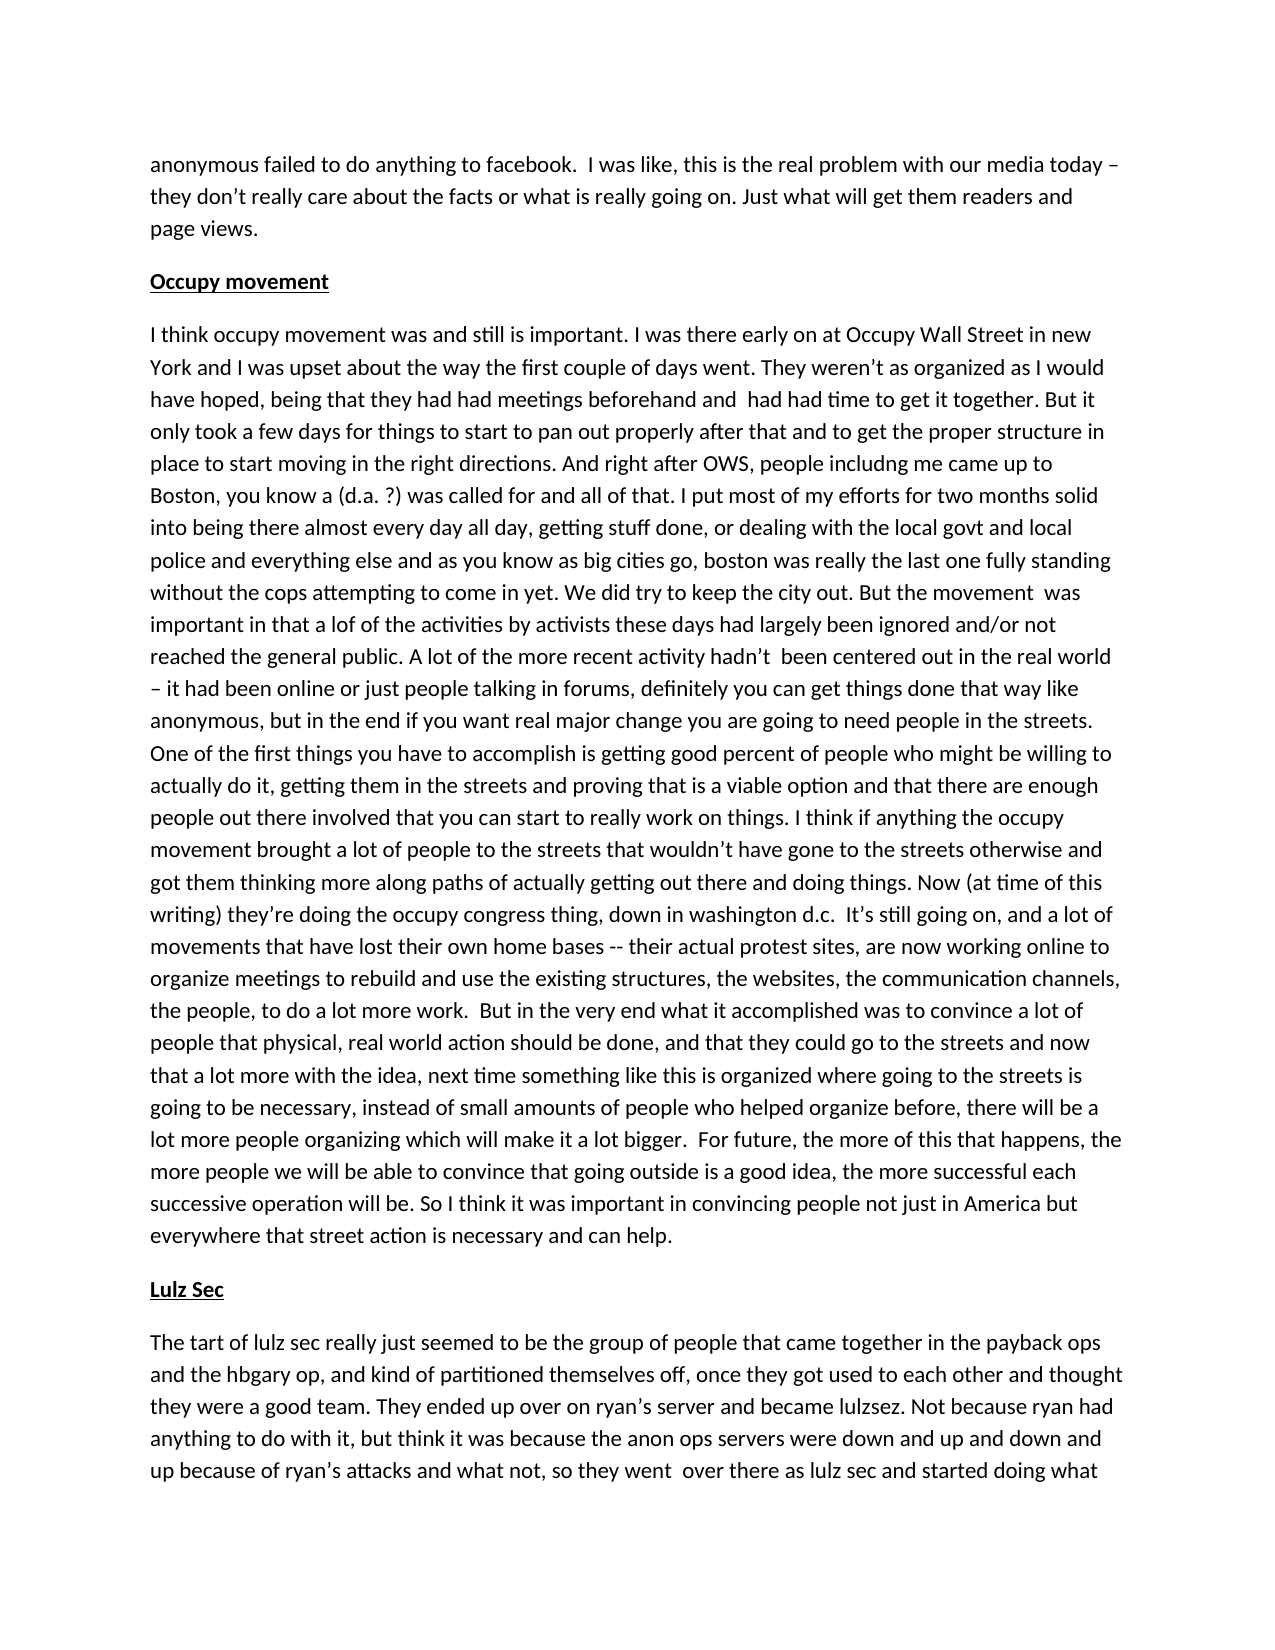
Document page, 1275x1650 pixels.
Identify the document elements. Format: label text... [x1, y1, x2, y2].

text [150, 1328, 1125, 1484]
text Occupy movement [150, 267, 1125, 295]
text I think occupy movement was and still is important. I was there early on at Occupy Wall Street in new York and I was upset about the way the first couple of days went. They weren’t as organized as I would have hoped, being that they had had meetings beforehand and had had time to get it together. But it only took a few days for things to start to pan out properly after that and to get the proper structure in place to start moving in the right directions. And right after OWS, people includng me came up to Boston, you know a (d.a. ?) was called for and all of that. I put most of my efforts for two months solid into being there almost every day all day, getting stuff done, or dealing with the local govt and local police and everything else and as you know as big cities go, boston was really the last one fully standing without the cops attempting to come in yet. We did try to keep the city out. But the movement was important in that a lof of the activities by activists these days had largely been ignored and/or not reached the general public. A lot of the more recent activity hadn’t been centered out in the real world – it had been online or just people talking in forums, definitely you can get things done that way like anonymous, but in the end if you want real major change you are going to need people in the streets. One of the first things you have to accomplish is getting good percent of people who might be willing to actually do it, getting them in the streets and proving that is a viable option and that there are enough people out there involved that you can start to really work on things. I think if anything the occupy movement brought a lot of people to the streets that wouldn’t have gone to the streets otherwise and got them thinking more along paths of actually getting out there and doing things. Now (at time of this writing) they’re doing the occupy congress thing, down in washington d.c. It’s still going on, and a lot of movements that have lost their own home bases -- their actual protest sites, are now working online to organize meetings to rebuild and use the existing structures, the websites, the communication channels, the people, to do a lot more work. But in the very end what it accomplished was to convince a lot of people that physical, real world action should be done, and that they could go to the streets and now that a lot more with the idea, next time something like this is organized where going to the streets is going to be necessary, instead of small amounts of people who helped organize before, there will be a lot more people organizing which will make it a lot bigger. For future, the more of this that happens, the more people we will be able to convince that going outside is a good idea, the more successful each successive operation will be. So I think it was important in convincing people not just in America but everywhere that street action is necessary and can help. [150, 320, 1125, 1250]
text Lulz Sec [150, 1275, 1125, 1303]
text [150, 150, 1125, 242]
